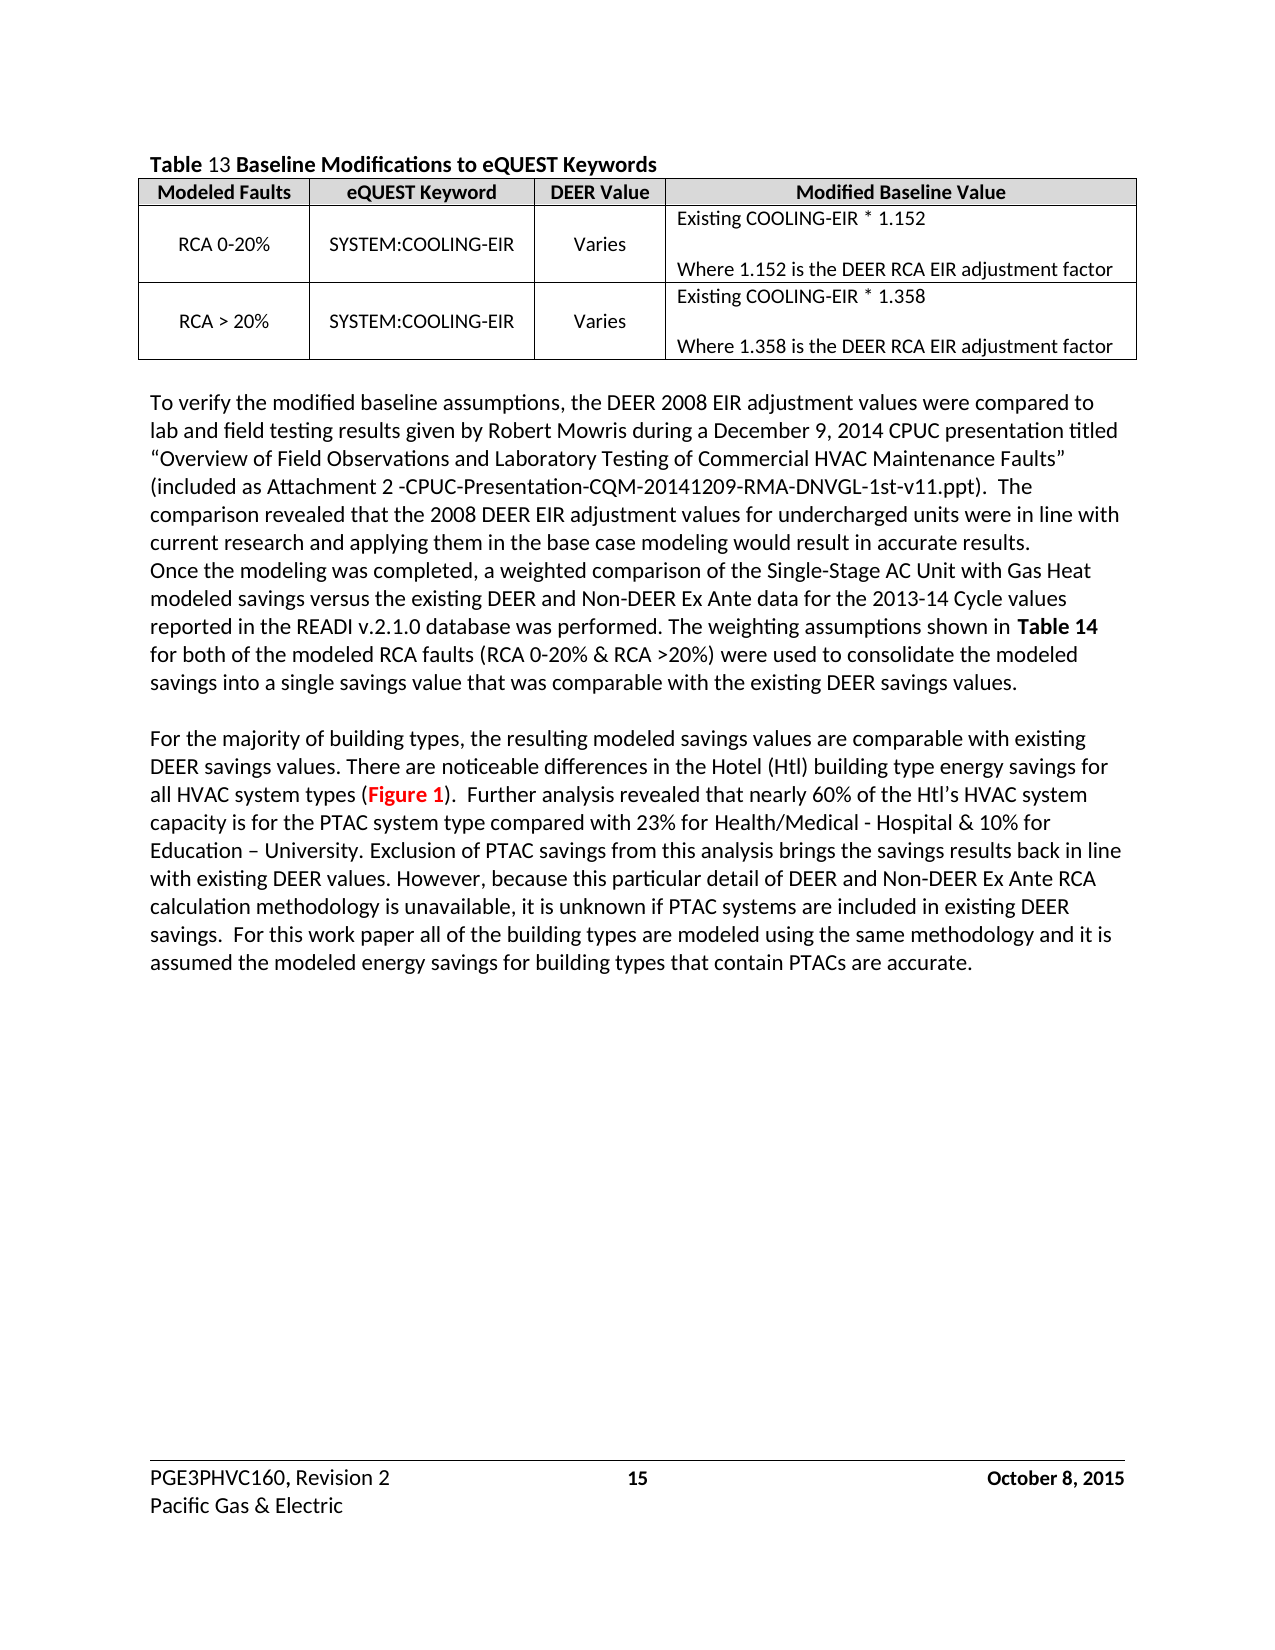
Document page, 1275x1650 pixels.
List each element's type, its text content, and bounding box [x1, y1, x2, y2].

table_cell RCA > 20% [139, 283, 309, 359]
table_cell Varies [535, 283, 665, 359]
table_header eQUEST Keyword [310, 179, 534, 204]
text Once the modeling was completed, a weighted comparison of the Single-Stage AC Unit with Gas Heat modeled savings versus the existing DEER and Non-DEER Ex Ante data for the 2013-14 Cycle values reported in the READI v.2.1.0 database was performed. The weighting assumptions shown in Table 14 for both of the modeled RCA faults (RCA 0-20% & RCA >20%) were used to consolidate the modeled savings into a single savings value that was comparable with the existing DEER savings values. [150, 556, 1125, 696]
table_cell RCA 0-20% [139, 206, 309, 282]
table_cell SYSTEM:COOLING-EIR [310, 283, 534, 359]
table_cell Varies [535, 206, 665, 282]
table_header Modified Baseline Value [666, 179, 1136, 204]
table_cell SYSTEM:COOLING-EIR [310, 206, 534, 282]
text For the majority of building types, the resulting modeled savings values are comparable with existing DEER savings values. There are noticeable differences in the Hotel (Htl) building type energy savings for all HVAC system types (Figure 1). Further analysis revealed that nearly 60% of the Htl’s HVAC system capacity is for the PTAC system type compared with 23% for Health/Medical - Hospital & 10% for Education – University. Exclusion of PTAC savings from this analysis brings the savings results back in line with existing DEER values. However, because this particular detail of DEER and Non-DEER Ex Ante RCA calculation methodology is unavailable, it is unknown if PTAC systems are included in existing DEER savings. For this work paper all of the building types are modeled using the same methodology and it is assumed the modeled energy savings for building types that contain PTACs are accurate. [150, 724, 1125, 977]
table_header DEER Value [535, 179, 665, 204]
text Table 13 Baseline Modifications to eQUEST Keywords [150, 150, 1125, 178]
text To verify the modified baseline assumptions, the DEER 2008 EIR adjustment values were compared to lab and field testing results given by Robert Mowris during a December 9, 2014 CPUC presentation titled “Overview of Field Observations and Laboratory Testing of Commercial HVAC Maintenance Faults” (included as Attachment 2 -CPUC-Presentation-CQM-20141209-RMA-DNVGL-1st-v11.ppt). The comparison revealed that the 2008 DEER EIR adjustment values for undercharged units were in line with current research and applying them in the base case modeling would result in accurate results. [150, 388, 1125, 556]
table_cell Existing COOLING-EIR * 1.358 Where 1.358 is the DEER RCA EIR adjustment factor [666, 283, 1136, 359]
table_header Modeled Faults [139, 179, 309, 204]
table_cell Existing COOLING-EIR * 1.152 Where 1.152 is the DEER RCA EIR adjustment factor [666, 206, 1136, 282]
